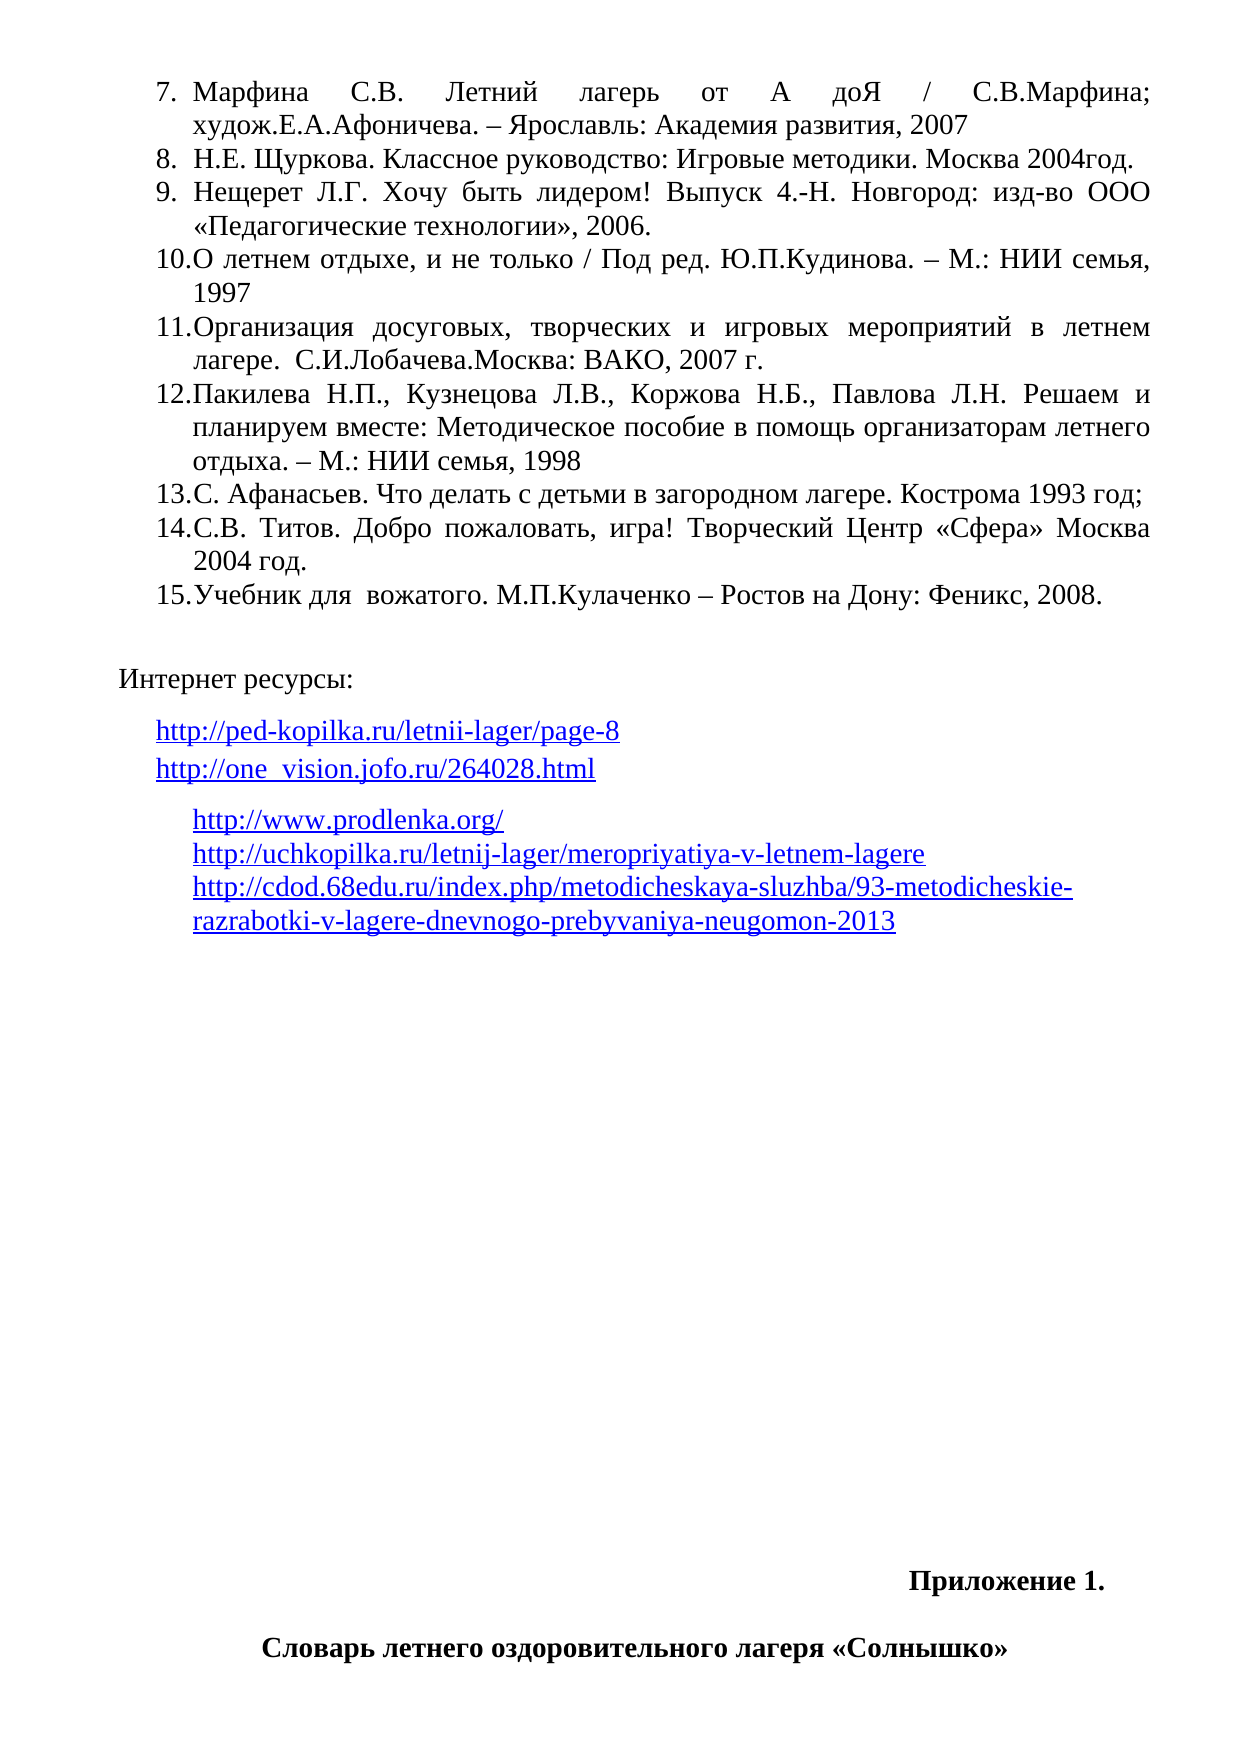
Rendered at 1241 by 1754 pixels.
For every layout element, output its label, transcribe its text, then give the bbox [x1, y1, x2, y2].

list С. Афанасьев. Что делать с детьми в загородном лагере. Кострома 1993 год; [156, 476, 1152, 510]
list С.В. Титов. Добро пожаловать, игра! Творческий Центр «Сфера» Москва 2004 год. [156, 510, 1152, 577]
list Марфина С.В. Летний лагерь от А доЯ / С.В.Марфина; худож.Е.А.Афоничева. – Ярославль: Академия развития, 2007 [155, 74, 1152, 141]
text http://cdod.68edu.ru/index.php/metodicheskaya-sluzhba/93-metodicheskie-razrabotki-v-lagere-dnevnogo-prebyvaniya-neugomon-2013 [192, 869, 1152, 936]
text http://uchkopilka.ru/letnij-lager/meropriyatiya-v-letnem-lagere [192, 836, 1152, 869]
text Приложение 1. [118, 1563, 1152, 1596]
list Пакилева Н.П., Кузнецова Л.В., Коржова Н.Б., Павлова Л.Н. Решаем и планируем вместе: Методическое пособие в помощь организаторам летнего отдыха. – М.: НИИ семья, 1998 [155, 376, 1152, 476]
list О летнем отдыхе, и не только / Под ред. Ю.П.Кудинова. – М.: НИИ семья, 1997 [155, 242, 1152, 309]
text Словарь летнего оздоровительного лагеря «Солнышко» [118, 1630, 1152, 1663]
list Организация досуговых, творческих и игровых мероприятий в летнем лагере. С.И.Лобачева.Москва: ВАКО, . [156, 309, 1152, 376]
list Н.Е. Щуркова. Классное руководство: Игровые методики. Москва 2004год. [156, 141, 1152, 174]
text http://www.prodlenka.org/ [192, 802, 1152, 836]
list Нещерет Л.Г. Хочу быть лидером! Выпуск 4.-Н. Новгород: изд-во ООО «Педагогические технологии», 2006. [156, 174, 1152, 242]
text Интернет ресурсы: [118, 662, 1152, 695]
list http://ped-kopilka.ru/letnii-lager/page-8 [156, 713, 1152, 746]
list http://one_vision.jofo.ru/264028.html [156, 751, 1152, 785]
list Учебник для вожатого. М.П.Кулаченко – Ростов на Дону: Феникс, 2008. [156, 577, 1152, 611]
